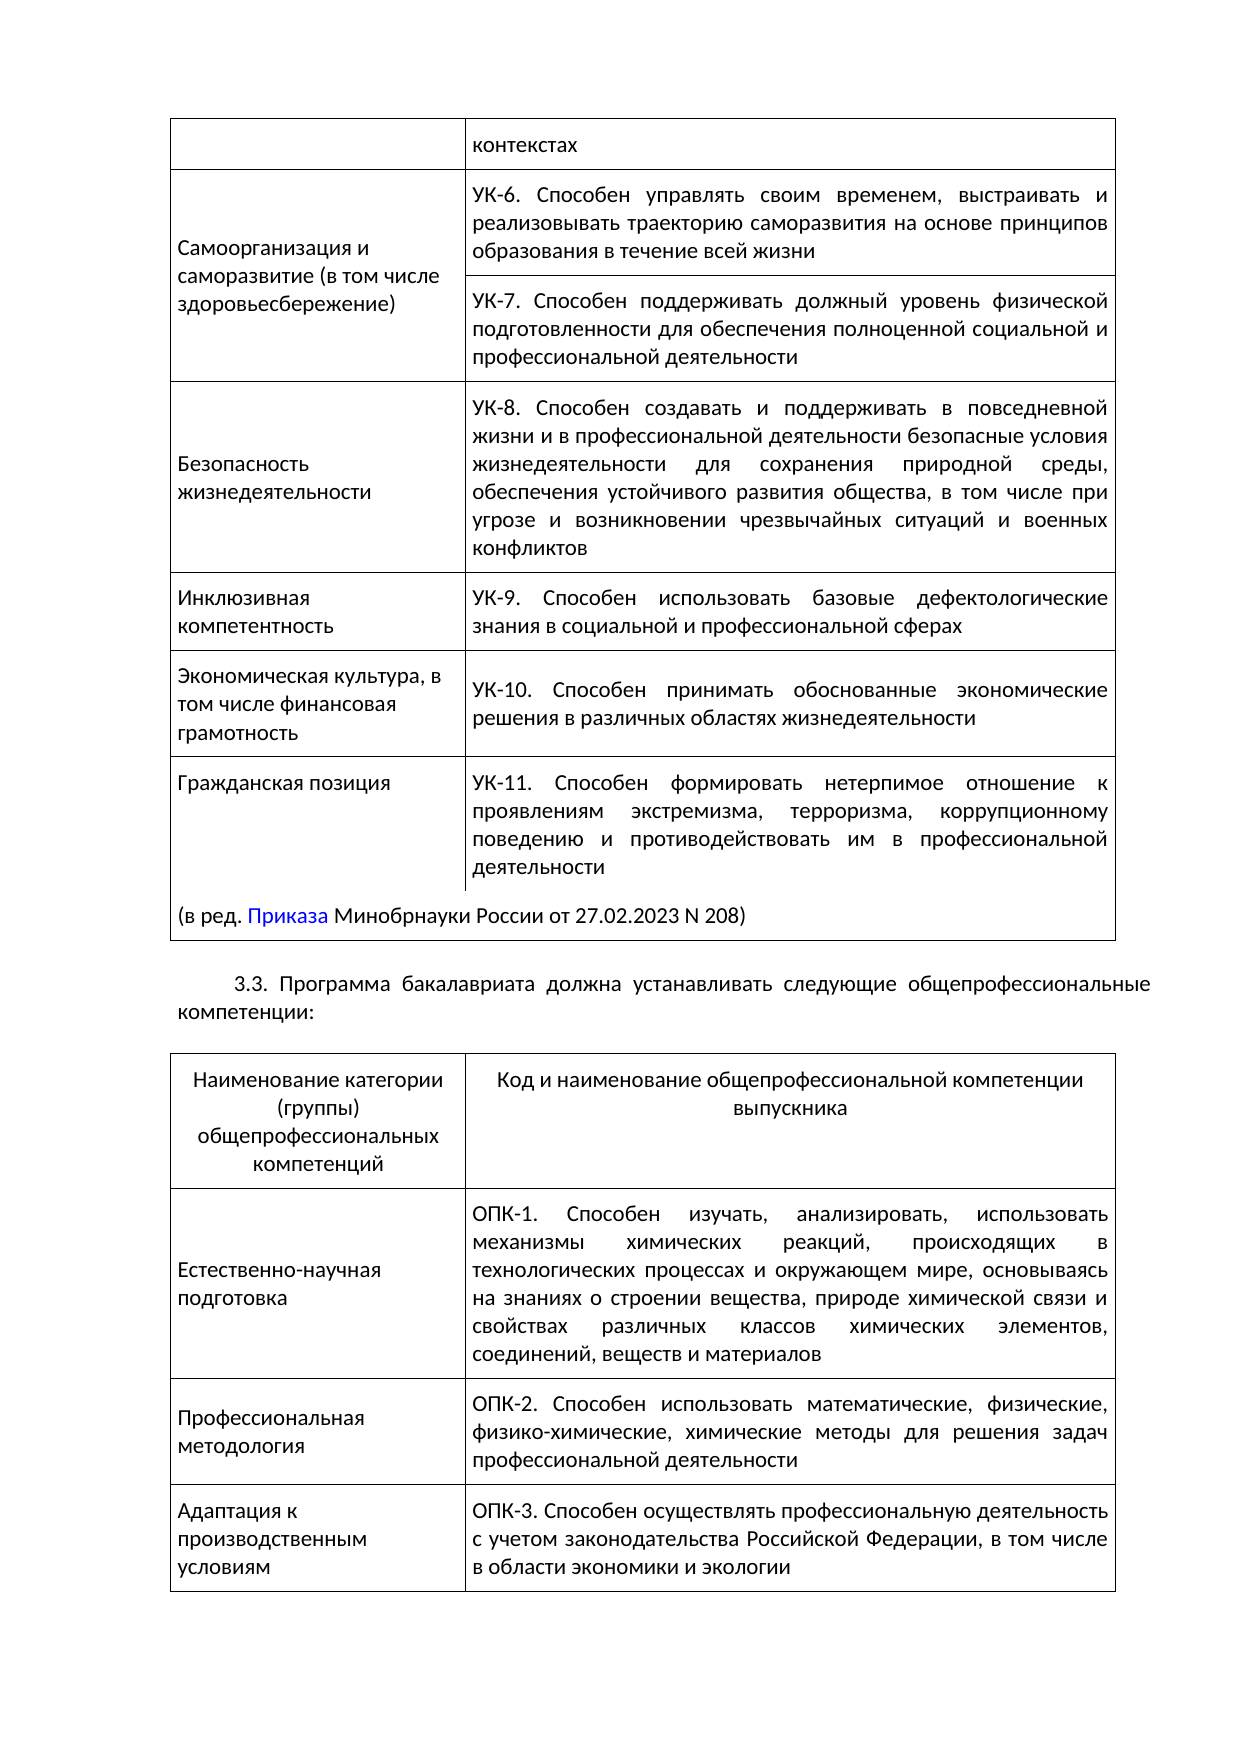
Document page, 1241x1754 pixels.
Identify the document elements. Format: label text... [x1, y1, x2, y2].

table_cell УК-8. Способен создавать и поддерживать в повседневной жизни и в профессиональной деятельности безопасные условия жизнедеятельности для сохранения природной среды, обеспечения устойчивого развития общества, в том числе при угрозе и возникновении чрезвычайных ситуаций и военных конфликтов [466, 382, 1115, 572]
table_cell Адаптация к производственным условиям [171, 1485, 465, 1591]
table_cell ОПК-2. Способен использовать математические, физические, физико-химические, химические методы для решения задач профессиональной деятельности [466, 1379, 1115, 1484]
table_cell Инклюзивная компетентность [171, 573, 465, 650]
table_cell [466, 119, 1115, 168]
table_header Код и наименование общепрофессиональной компетенции выпускника [466, 1054, 1115, 1187]
table_cell УК-7. Способен поддерживать должный уровень физической подготовленности для обеспечения полноценной социальной и профессиональной деятельности [466, 276, 1115, 381]
table_header Наименование категории (группы) общепрофессиональных компетенций [171, 1054, 465, 1187]
table_cell Профессиональная методология [171, 1379, 465, 1484]
table_cell Экономическая культура, в том числе финансовая грамотность [171, 651, 465, 756]
table_cell ОПК-1. Способен изучать, анализировать, использовать механизмы химических реакций, происходящих в технологических процессах и окружающем мире, основываясь на знаниях о строении вещества, природе химической связи и свойствах различных классов химических элементов, соединений, веществ и материалов [466, 1189, 1115, 1378]
table_cell УК-9. Способен использовать базовые дефектологические знания в социальной и профессиональной сферах [466, 573, 1115, 650]
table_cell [171, 119, 465, 168]
table_cell Естественно-научная подготовка [171, 1189, 465, 1378]
table_cell УК-10. Способен принимать обоснованные экономические решения в различных областях жизнедеятельности [466, 651, 1115, 756]
table_cell ОПК-3. Способен осуществлять профессиональную деятельность с учетом законодательства Российской Федерации, в том числе в области экономики и экологии [466, 1485, 1115, 1591]
table_cell (в ред. Приказа Минобрнауки России от 27.02.2023 N 208) [171, 891, 1115, 940]
table_cell Самоорганизация и саморазвитие (в том числе здоровьесбережение) [171, 170, 465, 381]
table_cell УК-11. Способен формировать нетерпимое отношение к проявлениям экстремизма, терроризма, коррупционному поведению и противодействовать им в профессиональной деятельности [466, 757, 1115, 891]
table_cell УК-6. Способен управлять своим временем, выстраивать и реализовывать траекторию саморазвития на основе принципов образования в течение всей жизни [466, 170, 1115, 275]
text 3.3. Программа бакалавриата должна устанавливать следующие общепрофессиональные компетенции: [177, 969, 1152, 1025]
table_cell Безопасность жизнедеятельности [171, 382, 465, 572]
table_cell Гражданская позиция [171, 757, 465, 891]
